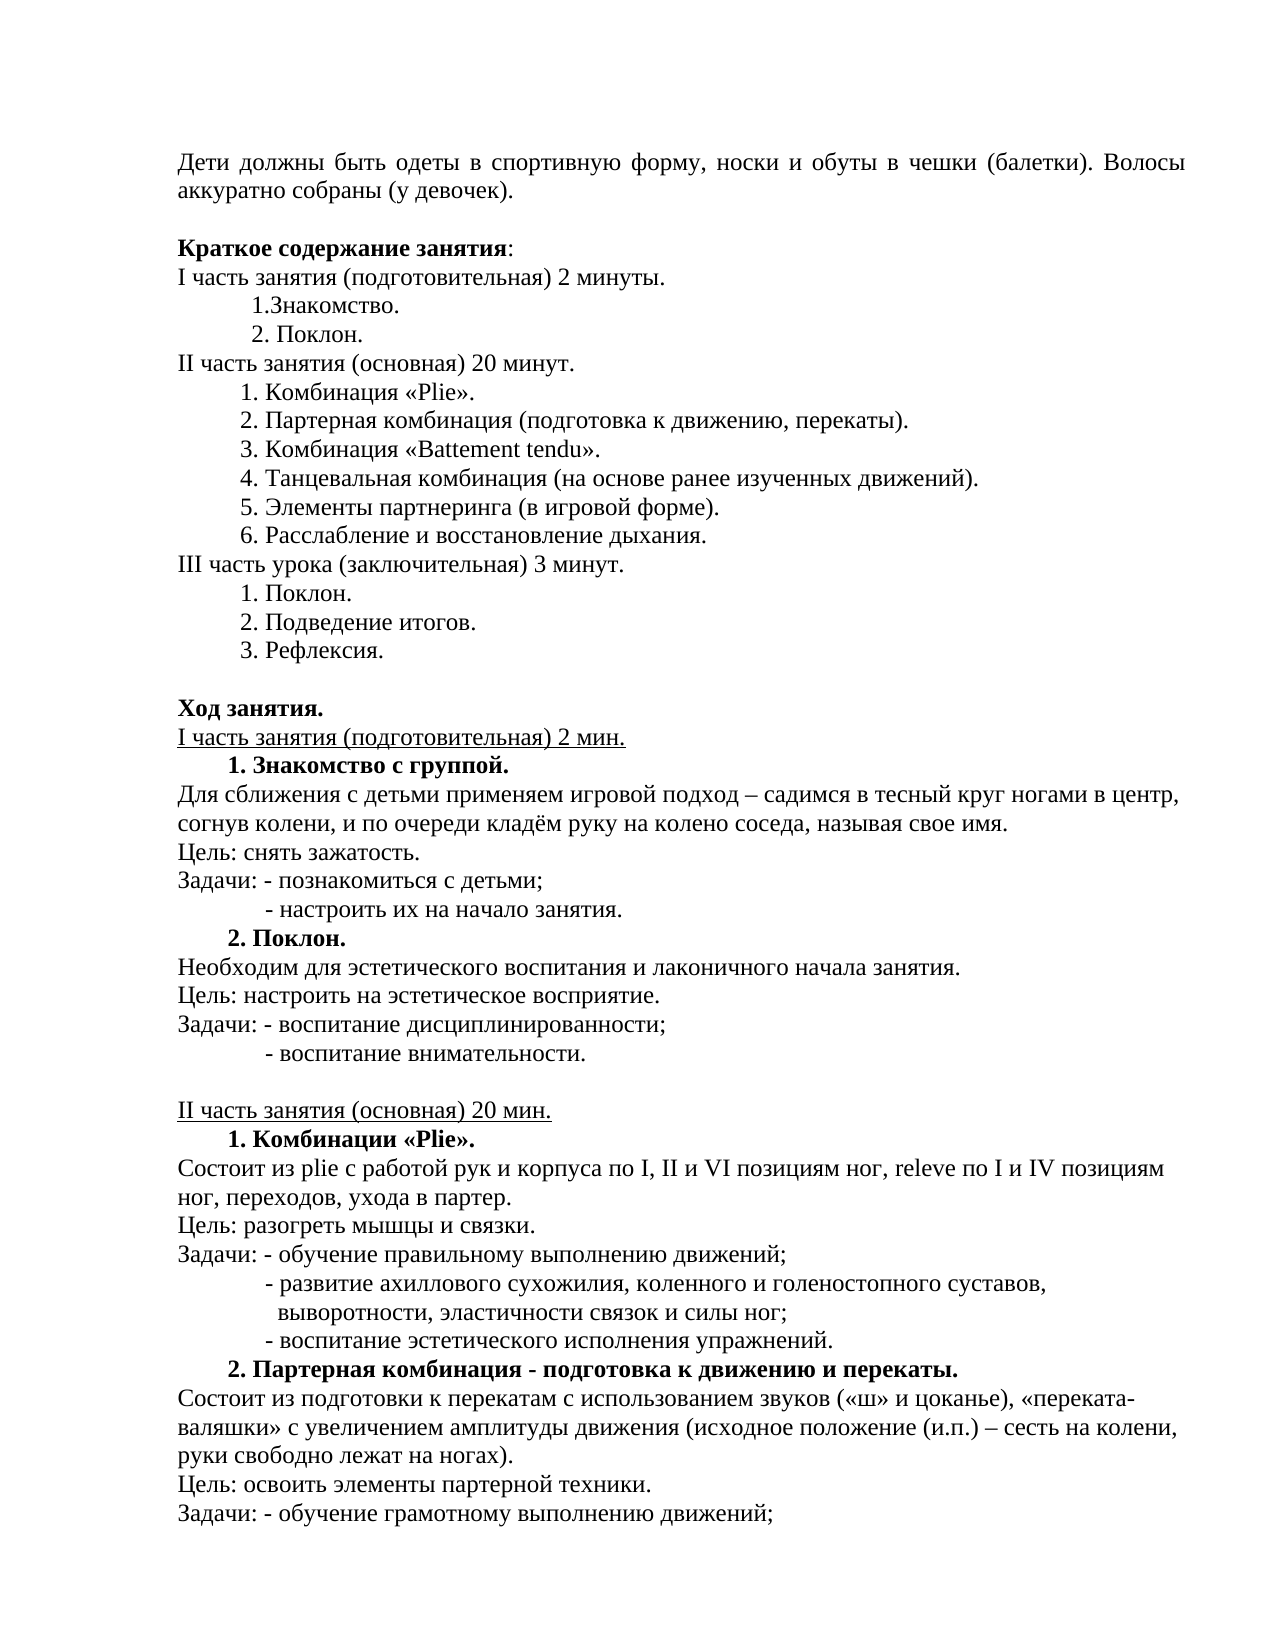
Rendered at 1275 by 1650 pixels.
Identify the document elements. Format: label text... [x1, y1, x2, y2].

text 2. Подведение итогов. [177, 607, 1186, 636]
text 1. Комбинация «Plie». [177, 377, 1186, 406]
text - настроить их на начало занятия. [177, 894, 1186, 923]
text Задачи: - обучение грамотному выполнению движений; [177, 1498, 1186, 1527]
text - воспитание эстетического исполнения упражнений. [177, 1326, 1186, 1354]
text 1.Знакомство. [177, 291, 1186, 319]
text 1. Комбинации «Plie». [177, 1124, 1186, 1153]
text Цель: снять зажатость. [177, 837, 1186, 866]
text 1. Поклон. [177, 578, 1186, 607]
text 2. Партерная комбинация - подготовка к движению и перекаты. [177, 1354, 1186, 1383]
text Задачи: - познакомиться с детьми; [177, 866, 1186, 894]
text Для сближения с детьми применяем игровой подход – садимся в тесный круг ногами в центр, согнув колени, и по очереди кладём руку на колено соседа, называя свое имя. [177, 779, 1186, 837]
text - воспитание внимательности. [177, 1038, 1186, 1067]
text 4. Танцевальная комбинация (на основе ранее изученных движений). [177, 463, 1186, 492]
text Состоит из рlie с работой рук и корпуса по I, II и VI позициям ног, releve по I и IV позициям ног, переходов, ухода в партер. [177, 1153, 1186, 1211]
text Цель: разогреть мышцы и связки. [177, 1211, 1186, 1239]
text Состоит из подготовки к перекатам с использованием звуков («ш» и цоканье), «переката-валяшки» с увеличением амплитуды движения (исходное положение (и.п.) – сесть на колени, руки свободно лежат на ногах). [177, 1383, 1186, 1469]
text Задачи: - обучение правильному выполнению движений; [177, 1239, 1186, 1268]
text II часть занятия (основная) 20 мин. [177, 1096, 1186, 1124]
text 2. Поклон. [177, 923, 1186, 952]
text 1. Знакомство с группой. [177, 751, 1186, 779]
text Цель: настроить на эстетическое восприятие. [177, 981, 1186, 1009]
text Дети должны быть одеты в спортивную форму, носки и обуты в чешки (балетки). Волосы аккуратно собраны (у девочек). [177, 147, 1186, 204]
text 3. Комбинация «Battement tendu». [177, 434, 1186, 463]
text 3. Рефлексия. [177, 636, 1186, 664]
text II часть занятия (основная) 20 минут. [177, 348, 1186, 377]
text Задачи: - воспитание дисциплинированности; [177, 1009, 1186, 1038]
text I часть занятия (подготовительная) 2 минуты. [177, 262, 1186, 291]
text 2. Партерная комбинация (подготовка к движению, перекаты). [177, 406, 1186, 434]
text I часть занятия (подготовительная) 2 мин. [177, 722, 1186, 751]
text Ход занятия. [177, 693, 1186, 722]
text - развитие ахиллового сухожилия, коленного и голеностопного суставов, [177, 1268, 1186, 1297]
text выворотности, эластичности связок и силы ног; [177, 1297, 1186, 1326]
text III часть урока (заключительная) 3 минут. [177, 549, 1186, 578]
text 5. Элементы партнеринга (в игровой форме). [177, 492, 1186, 521]
text 6. Расслабление и восстановление дыхания. [177, 521, 1186, 549]
text 2. Поклон. [177, 319, 1186, 348]
text Цель: освоить элементы партерной техники. [177, 1469, 1186, 1498]
text Необходим для эстетического воспитания и лаконичного начала занятия. [177, 952, 1186, 981]
text Краткое содержание занятия: [177, 233, 1186, 262]
